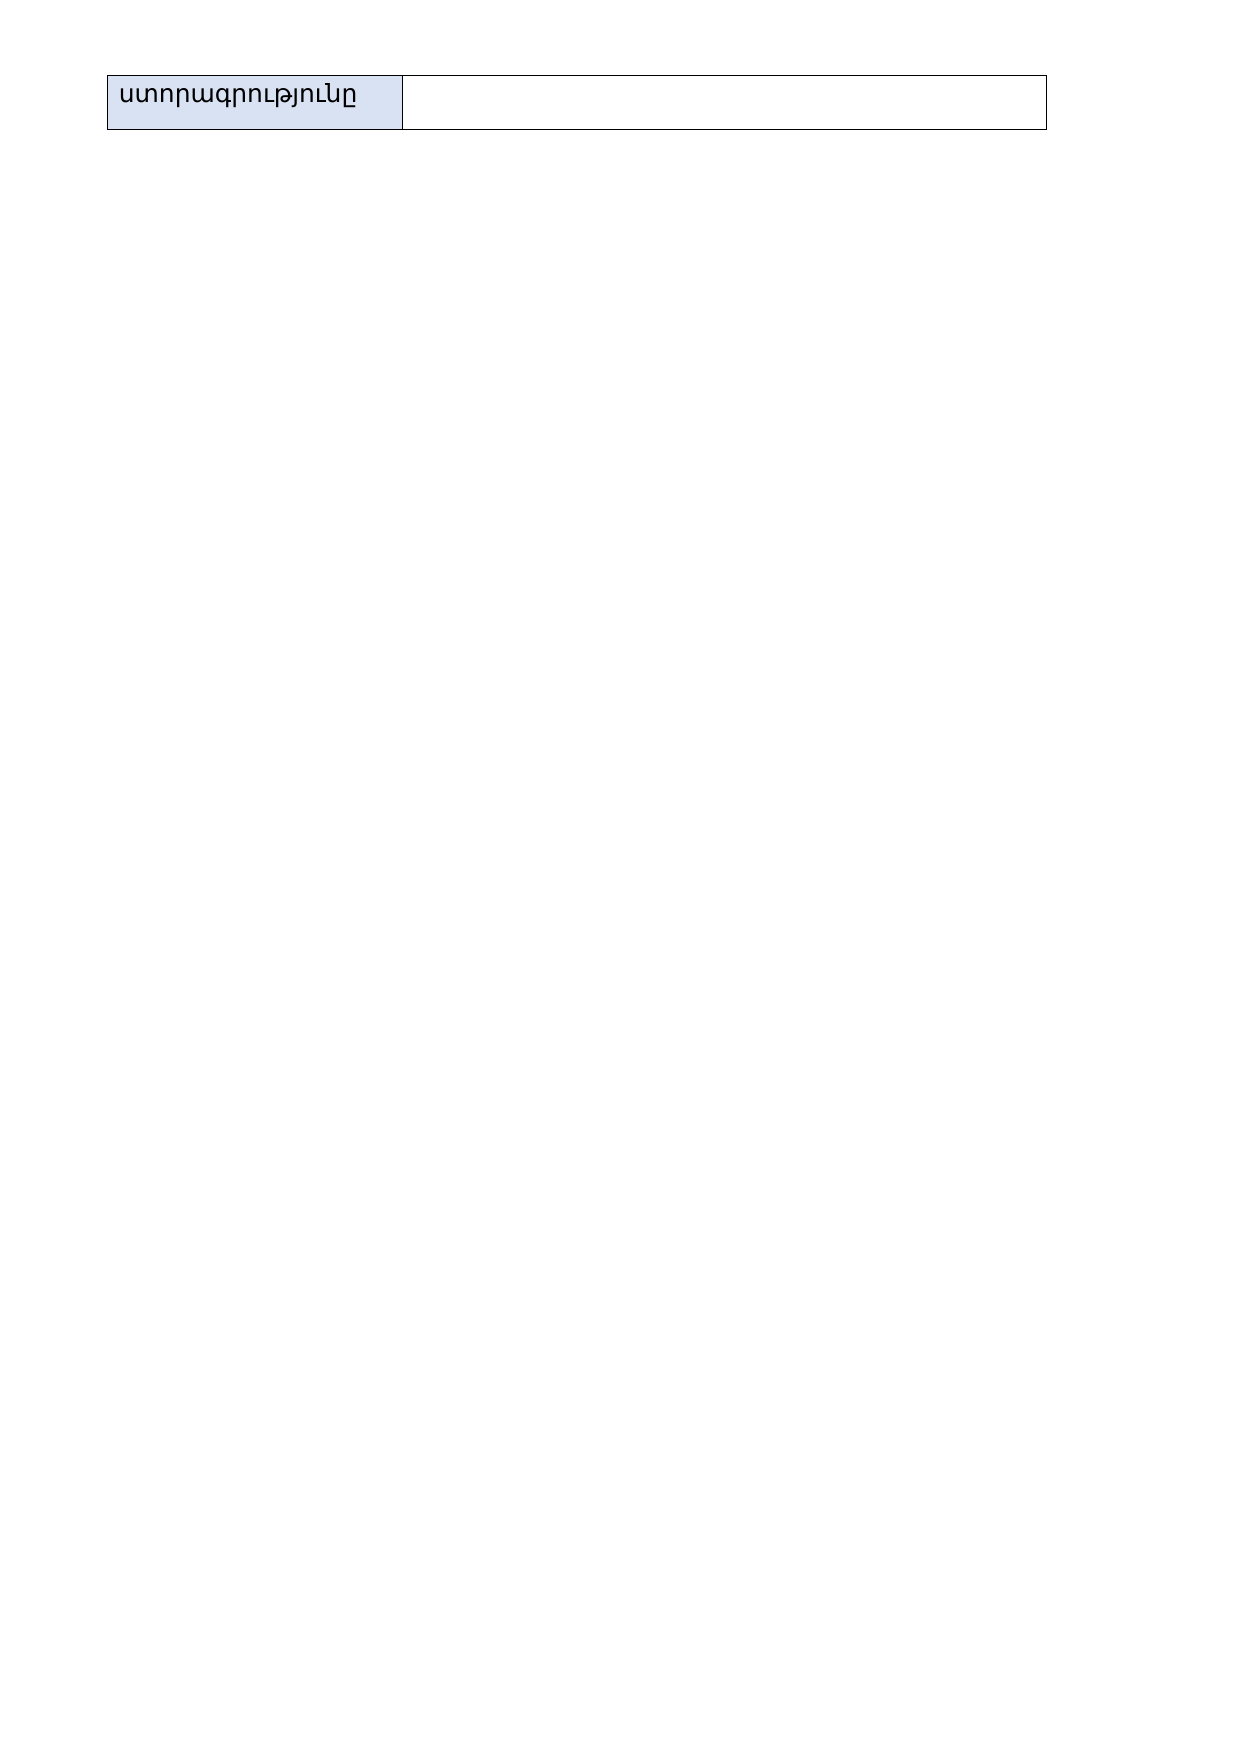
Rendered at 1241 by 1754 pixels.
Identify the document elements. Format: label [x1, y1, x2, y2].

table_cell [403, 76, 1046, 129]
table_cell [108, 76, 402, 129]
